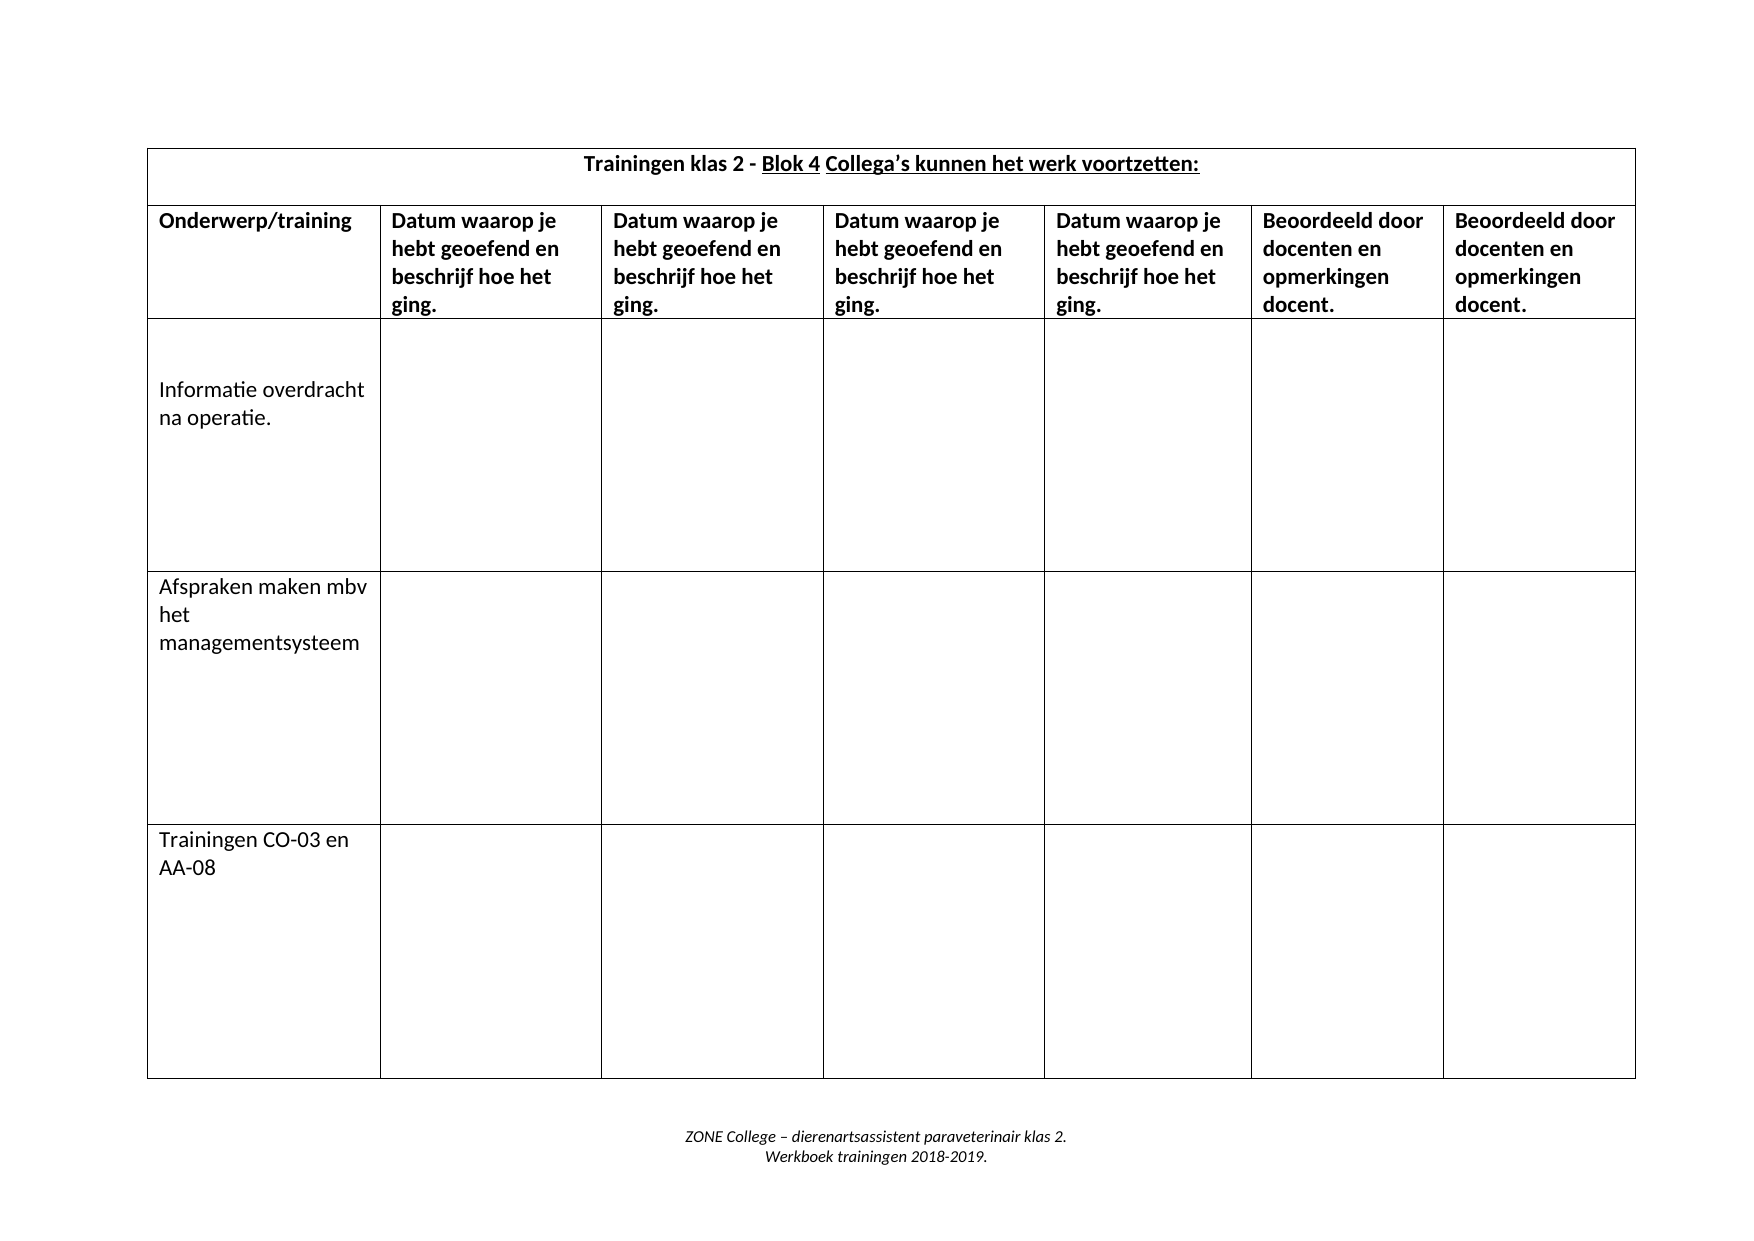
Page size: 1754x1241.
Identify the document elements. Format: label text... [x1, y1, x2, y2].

table_cell [381, 319, 601, 571]
table_cell [602, 319, 823, 571]
table_cell [824, 825, 1044, 1077]
table_cell [602, 572, 823, 824]
table_header Trainingen klas 2 - Blok 4 Collega’s kunnen het werk voortzetten: [148, 149, 1635, 205]
table_cell Trainingen CO-03 en AA-08 [148, 825, 380, 1077]
table_cell [824, 572, 1044, 824]
table_cell Datum waarop je hebt geoefend en beschrijf hoe het ging. [1045, 206, 1251, 318]
table_cell [1252, 319, 1443, 571]
table_cell [1252, 572, 1443, 824]
table_cell Afspraken maken mbv het managementsysteem [148, 572, 380, 824]
table_cell Beoordeeld door docenten en opmerkingen docent. [1444, 206, 1635, 318]
table_cell [1045, 825, 1251, 1077]
table_cell Datum waarop je hebt geoefend en beschrijf hoe het ging. [602, 206, 823, 318]
table_cell Datum waarop je hebt geoefend en beschrijf hoe het ging. [381, 206, 601, 318]
table_cell [602, 825, 823, 1077]
table_cell [1045, 319, 1251, 571]
table_cell [381, 825, 601, 1077]
table_cell Datum waarop je hebt geoefend en beschrijf hoe het ging. [824, 206, 1044, 318]
table_cell [1444, 572, 1635, 824]
table_cell Informatie overdracht na operatie. [148, 319, 380, 571]
table_cell [381, 572, 601, 824]
table_cell [824, 319, 1044, 571]
table_cell [1252, 825, 1443, 1077]
table_cell Beoordeeld door docenten en opmerkingen docent. [1252, 206, 1443, 318]
table_cell [1444, 825, 1635, 1077]
table_cell Onderwerp/training [148, 206, 380, 318]
table_cell [1444, 319, 1635, 571]
table_cell [1045, 572, 1251, 824]
